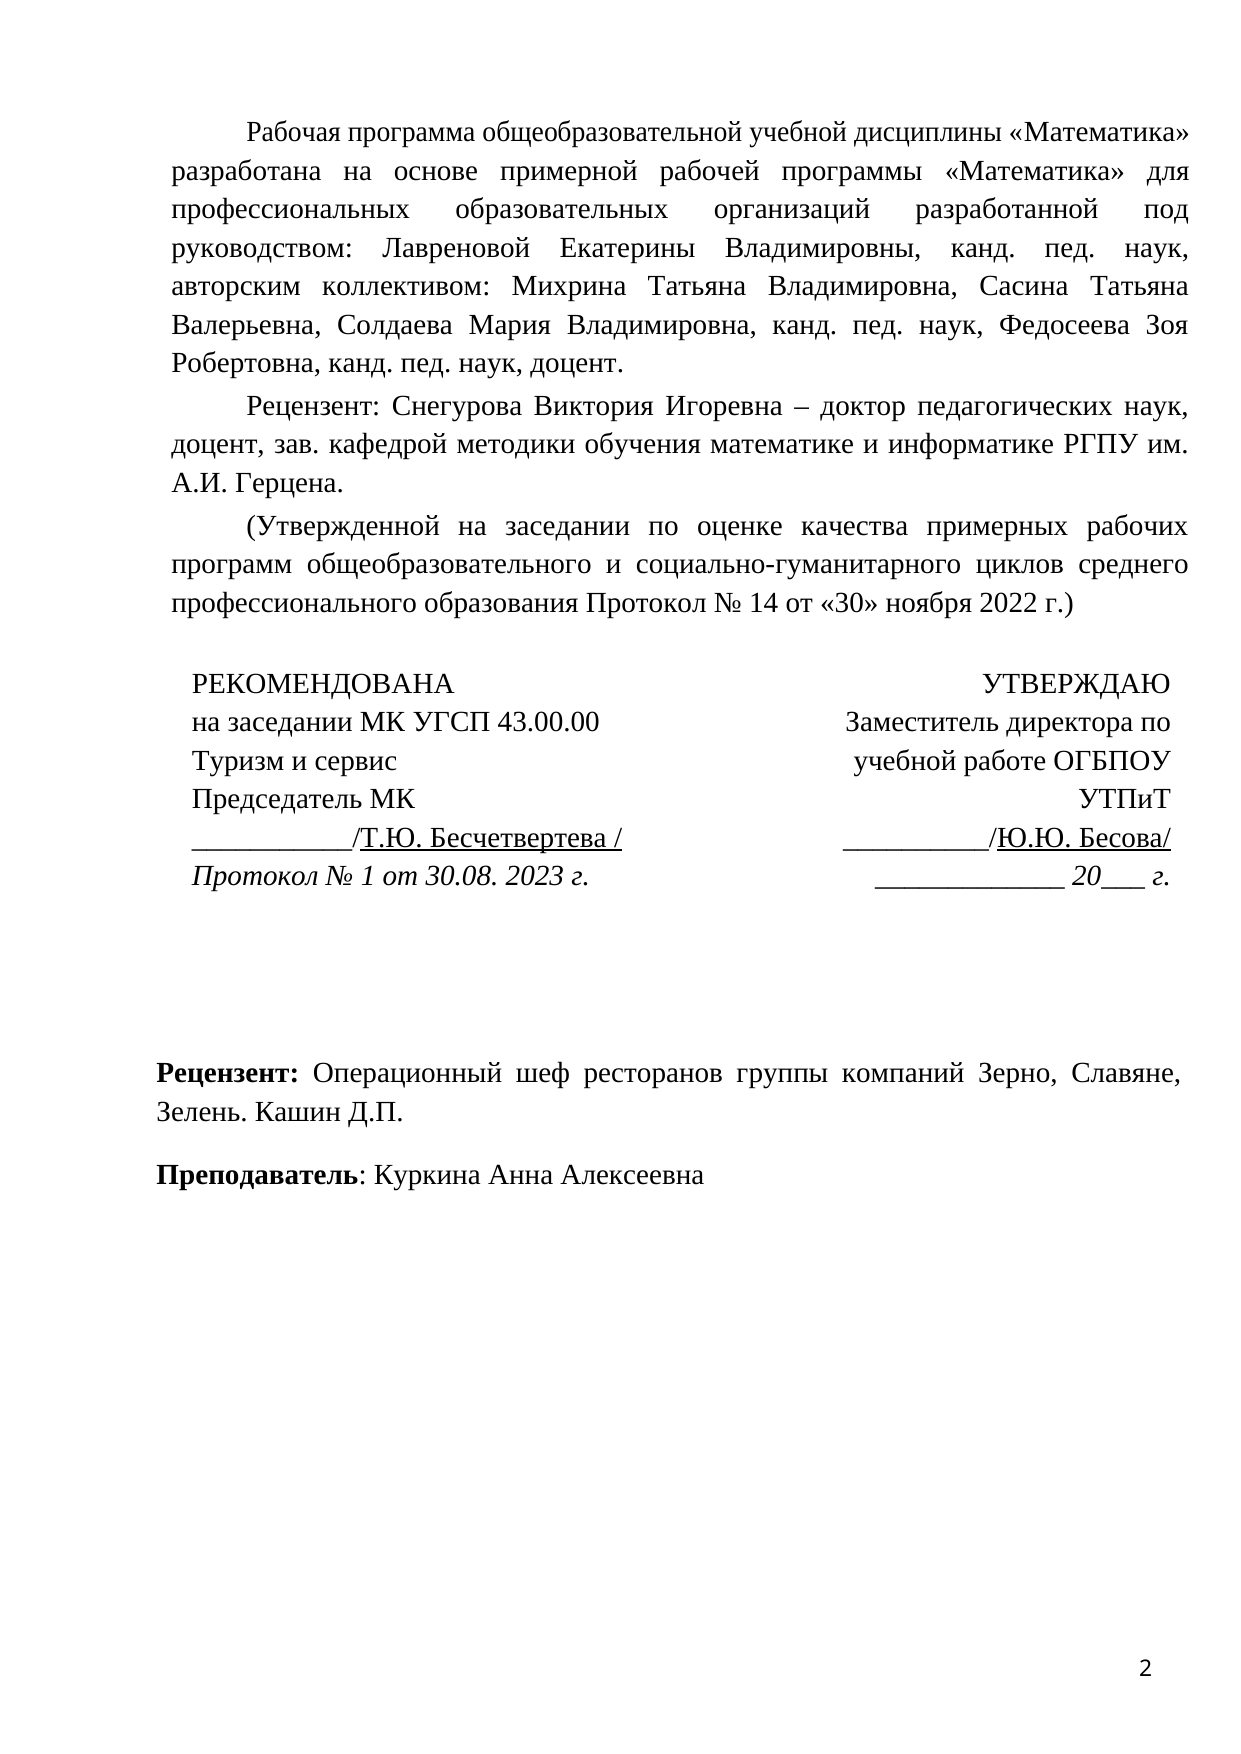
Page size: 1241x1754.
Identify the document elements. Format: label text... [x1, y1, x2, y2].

table_header УТВЕРЖДАЮ Заместитель директора по учебной работе ОГБПОУ УТПиТ __________/Ю.Ю. Бесова/ _____________ 20___ г. [683, 666, 1182, 936]
text Рабочая программа общеобразовательной учебной дисциплины «Математика» разработана на основе примерной рабочей программы «Математика» для профессиональных образовательных организаций разработанной под руководством: Лавреновой Екатерины Владимировны, канд. пед. наук, авторским коллективом: Михрина Татьяна Владимировна, Сасина Татьяна Валерьевна, Солдаева Мария Владимировна, канд. пед. наук, Федосеева Зоя Робертовна, канд. пед. наук, доцент. [171, 114, 1189, 379]
table_header РЕКОМЕНДОВАНА на заседании МК УГСП 43.00.00 Туризм и сервис Председатель МК ___________/Т.Ю. Бесчетвертева / Протокол № 1 от 30.08. 2023 г. [180, 666, 683, 936]
text Рецензент: Снегурова Виктория Игоревна – доктор педагогических наук, доцент, зав. кафедрой методики обучения математике и информатике РГПУ им. А.И. Герцена. [171, 388, 1189, 499]
text Рецензент: Операционный шеф ресторанов группы компаний Зерно, Славяне, Зелень. Кашин Д.П. [156, 1055, 1182, 1127]
text Преподаватель: Куркина Анна Алексеевна [156, 1157, 1182, 1191]
text (Утвержденной на заседании по оценке качества примерных рабочих программ общеобразовательного и социально-гуманитарного циклов среднего профессионального образования Протокол № 14 от «30» ноября 2022 г.) [171, 508, 1189, 618]
